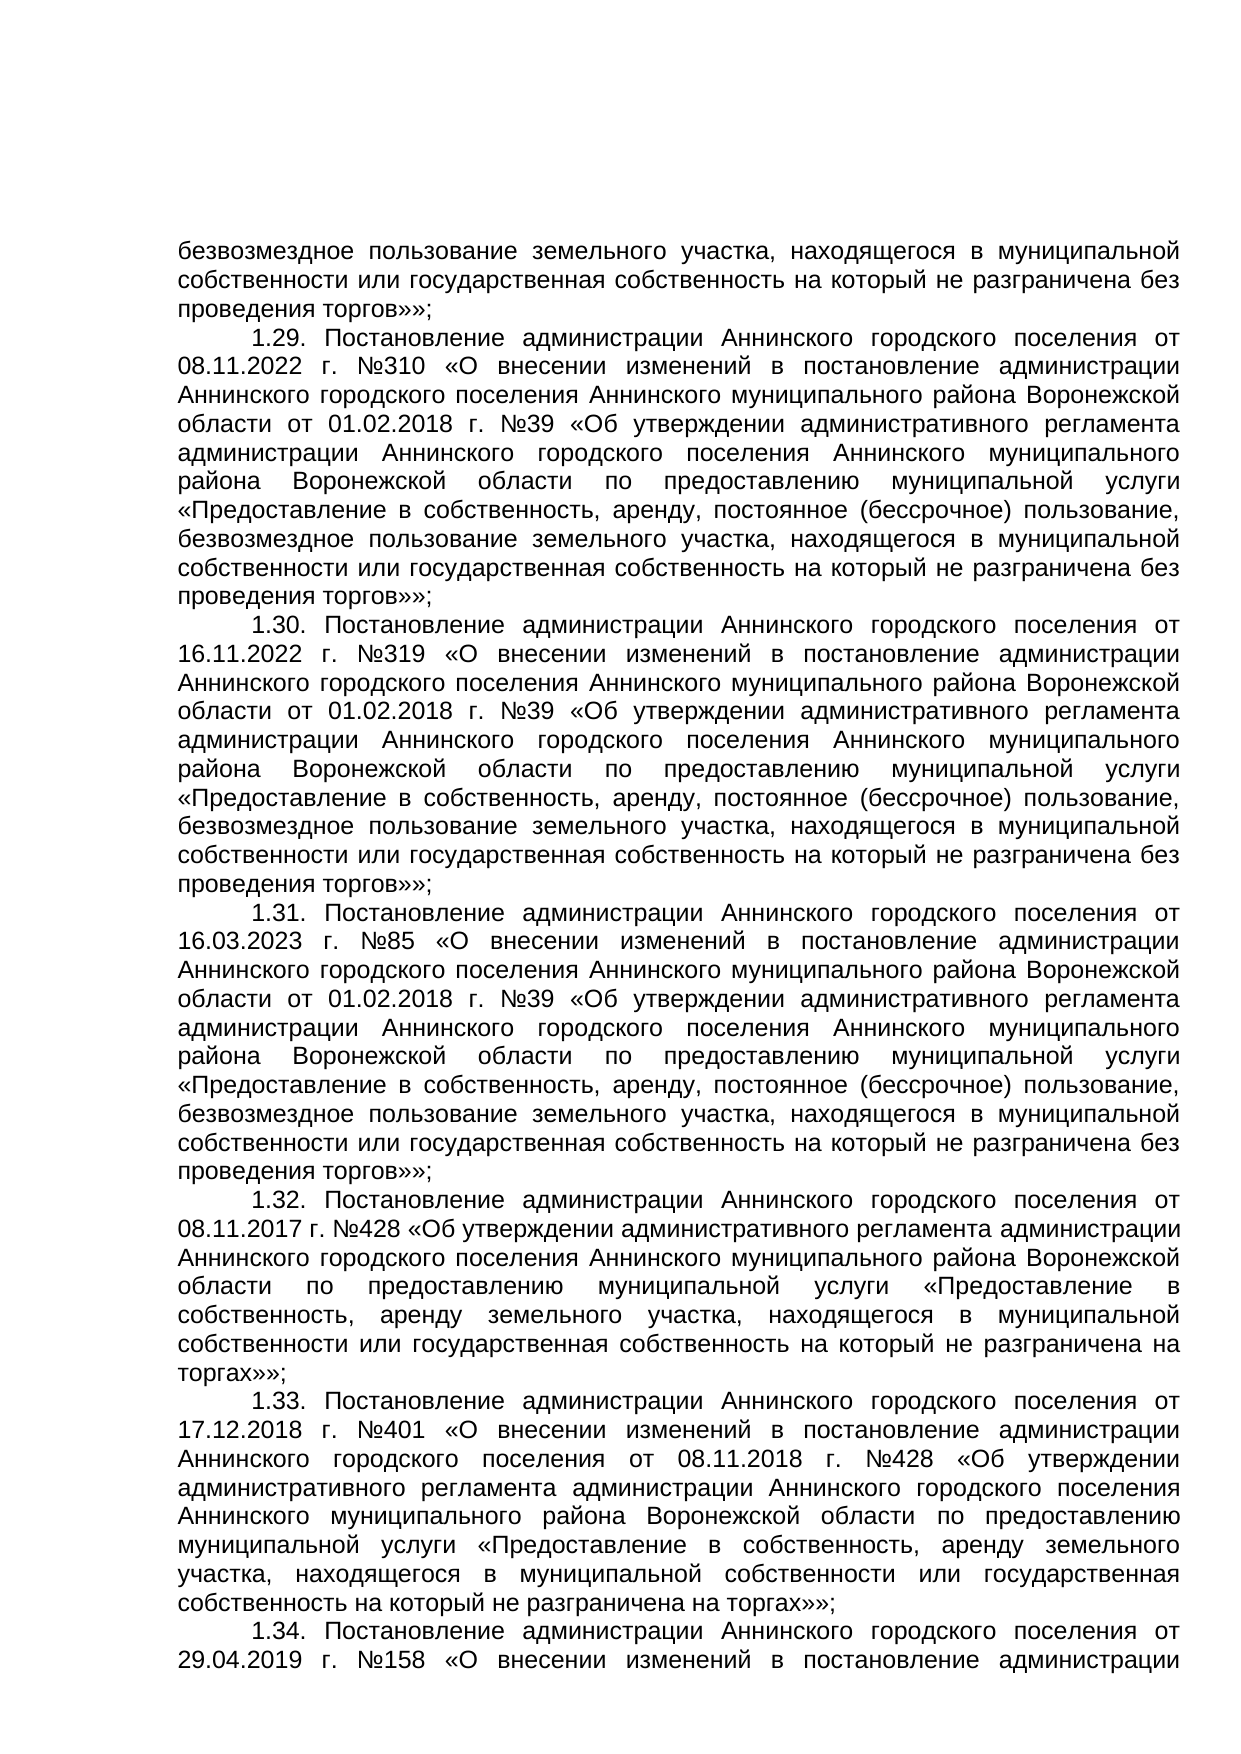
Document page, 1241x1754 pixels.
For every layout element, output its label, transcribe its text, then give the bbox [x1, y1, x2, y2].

text 1.33. Постановление администрации Аннинского городского поселения от 17.12.2018 г. №401 «О внесении изменений в постановление администрации Аннинского городского поселения от 08.11.2018 г. №428 «Об утверждении административного регламента администрации Аннинского городского поселения Аннинского муниципального района Воронежской области по предоставлению муниципальной услуги «Предоставление в собственность, аренду земельного участка, находящегося в муниципальной собственности или государственная собственность на который не разграничена на торгах»»; [177, 1386, 1181, 1616]
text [177, 236, 1181, 322]
text 1.29. Постановление администрации Аннинского городского поселения от 08.11.2022 г. №310 «О внесении изменений в постановление администрации Аннинского городского поселения Аннинского муниципального района Воронежской области от 01.02.2018 г. №39 «Об утверждении административного регламента администрации Аннинского городского поселения Аннинского муниципального района Воронежской области по предоставлению муниципальной услуги «Предоставление в собственность, аренду, постоянное (бессрочное) пользование, безвозмездное пользование земельного участка, находящегося в муниципальной собственности или государственная собственность на который не разграничена без проведения торгов»»; [177, 322, 1181, 610]
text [177, 1616, 1181, 1674]
text 1.32. Постановление администрации Аннинского городского поселения от 08.11.2017 г. №428 «Об утверждении административного регламента администрации Аннинского городского поселения Аннинского муниципального района Воронежской области по предоставлению муниципальной услуги «Предоставление в собственность, аренду земельного участка, находящегося в муниципальной собственности или государственная собственность на который не разграничена на торгах»»; [177, 1185, 1181, 1386]
text 1.31. Постановление администрации Аннинского городского поселения от 16.03.2023 г. №85 «О внесении изменений в постановление администрации Аннинского городского поселения Аннинского муниципального района Воронежской области от 01.02.2018 г. №39 «Об утверждении административного регламента администрации Аннинского городского поселения Аннинского муниципального района Воронежской области по предоставлению муниципальной услуги «Предоставление в собственность, аренду, постоянное (бессрочное) пользование, безвозмездное пользование земельного участка, находящегося в муниципальной собственности или государственная собственность на который не разграничена без проведения торгов»»; [177, 897, 1181, 1185]
text 1.30. Постановление администрации Аннинского городского поселения от 16.11.2022 г. №319 «О внесении изменений в постановление администрации Аннинского городского поселения Аннинского муниципального района Воронежской области от 01.02.2018 г. №39 «Об утверждении административного регламента администрации Аннинского городского поселения Аннинского муниципального района Воронежской области по предоставлению муниципальной услуги «Предоставление в собственность, аренду, постоянное (бессрочное) пользование, безвозмездное пользование земельного участка, находящегося в муниципальной собственности или государственная собственность на который не разграничена без проведения торгов»»; [177, 610, 1181, 897]
